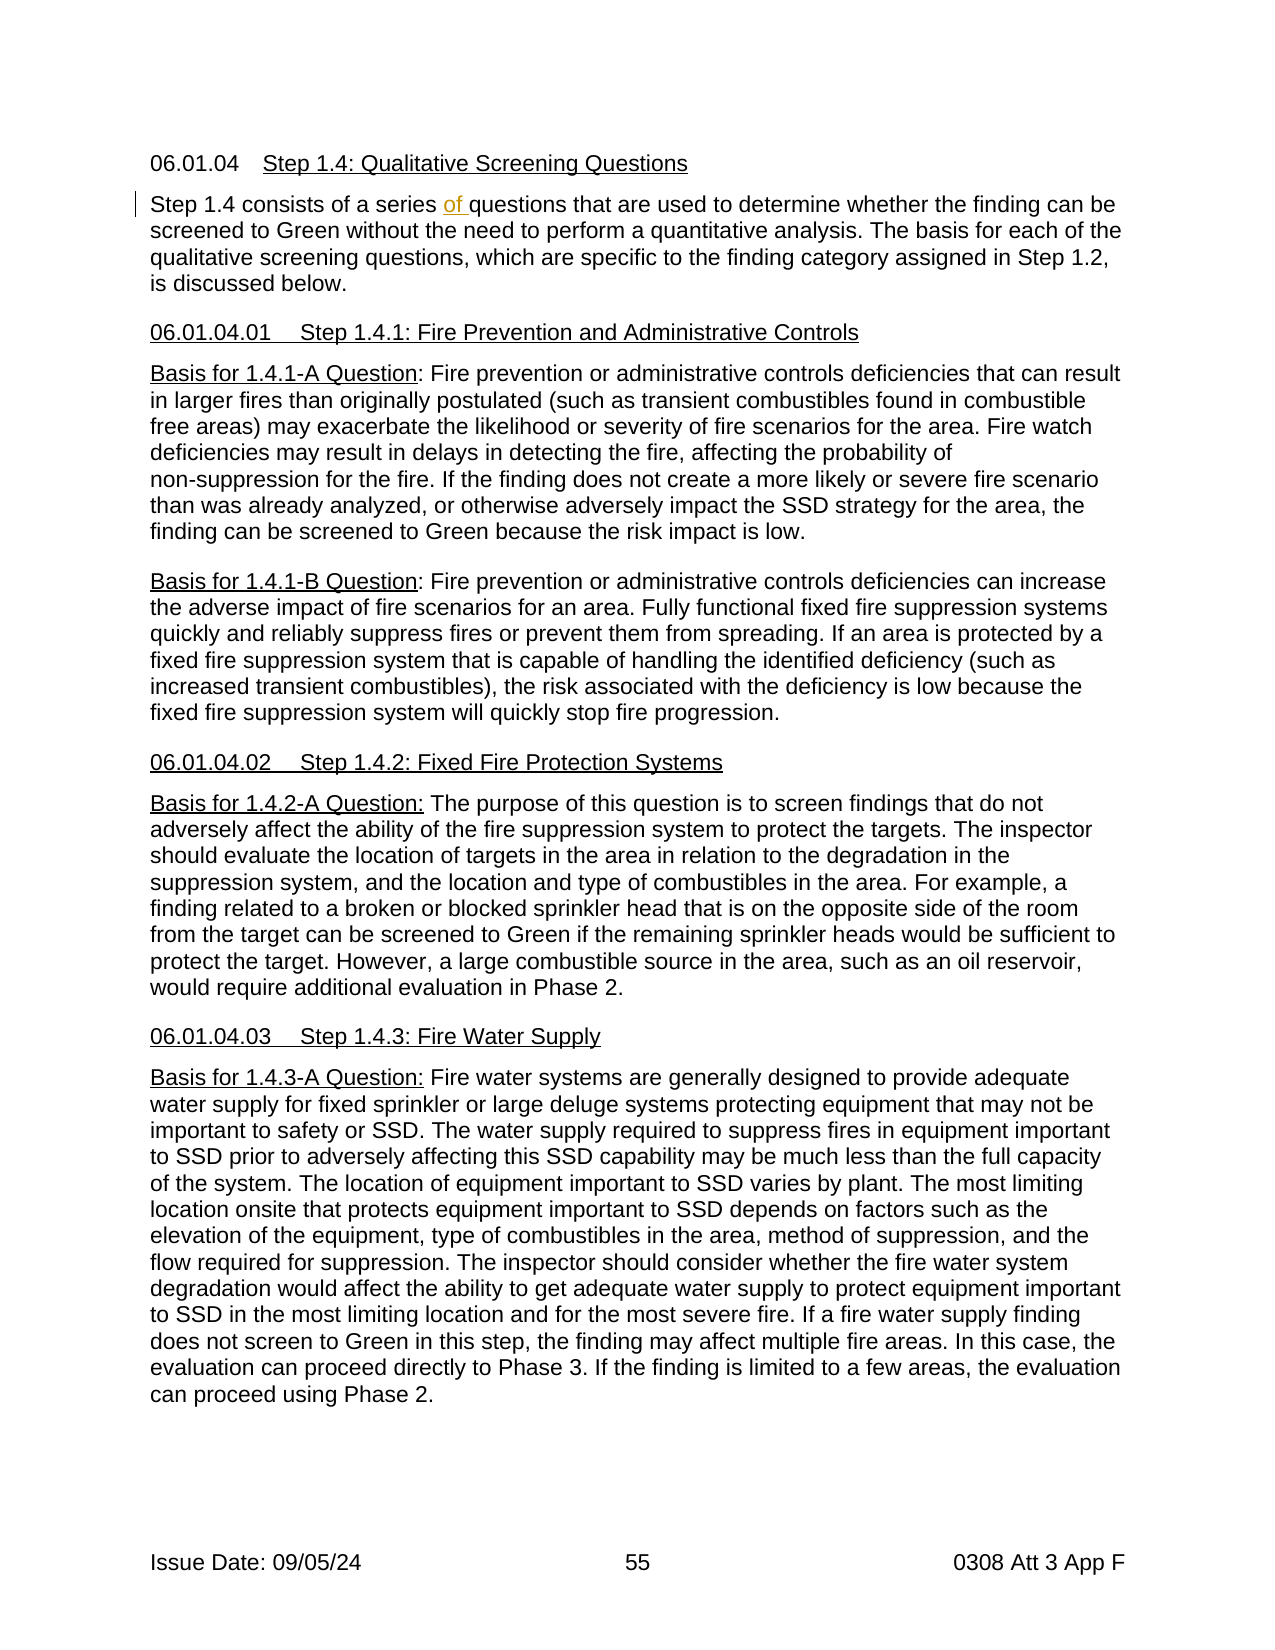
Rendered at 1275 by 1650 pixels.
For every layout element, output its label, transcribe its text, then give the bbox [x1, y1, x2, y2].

subtitle 06.01.04 Step 1.4: Qualitative Screening Questions [150, 150, 1125, 176]
text Basis for 1.4.1-A Question: Fire prevention or administrative controls deficiencies that can result in larger fires than originally postulated (such as transient combustibles found in combustible free areas) may exacerbate the likelihood or severity of fire scenarios for the area. Fire watch deficiencies may result in delays in detecting the fire, affecting the probability of non-suppression for the fire. If the finding does not create a more likely or severe fire scenario than was already analyzed, or otherwise adversely impact the SSD strategy for the area, the finding can be screened to Green because the risk impact is low. [150, 360, 1125, 545]
text Basis for 1.4.2-A Question: The purpose of this question is to screen findings that do not adversely affect the ability of the fire suppression system to protect the targets. The inspector should evaluate the location of targets in the area in relation to the degradation in the suppression system, and the location and type of combustibles in the area. For example, a finding related to a broken or blocked sprinkler head that is on the opposite side of the room from the target can be screened to Green if the remaining sprinkler heads would be sufficient to protect the target. However, a large combustible source in the area, such as an oil reservoir, would require additional evaluation in Phase 2. [150, 789, 1125, 1000]
subtitle 06.01.04.02 Step 1.4.2: Fixed Fire Protection Systems [150, 749, 1125, 775]
subtitle 06.01.04.03 Step 1.4.3: Fire Water Supply [150, 1023, 1125, 1050]
text Step 1.4 consists of a series questions that are used to determine whether the finding can be screened to Green without the need to perform a quantitative analysis. The basis for each of the qualitative screening questions, which are specific to the finding category assigned in Step 1.2, is discussed below. [150, 191, 1125, 296]
text Basis for 1.4.1-B Question: Fire prevention or administrative controls deficiencies can increase the adverse impact of fire scenarios for an area. Fully functional fixed fire suppression systems quickly and reliably suppress fires or prevent them from spreading. If an area is protected by a fixed fire suppression system that is capable of handling the identified deficiency (such as increased transient combustibles), the risk associated with the deficiency is low because the fixed fire suppression system will quickly stop fire progression. [150, 568, 1125, 726]
subtitle 06.01.04.01 Step 1.4.1: Fire Prevention and Administrative Controls [150, 319, 1125, 346]
text Basis for 1.4.3-A Question: Fire water systems are generally designed to provide adequate water supply for fixed sprinkler or large deluge systems protecting equipment that may not be important to safety or SSD. The water supply required to suppress fires in equipment important to SSD prior to adversely affecting this SSD capability may be much less than the full capacity of the system. The location of equipment important to SSD varies by plant. The most limiting location onsite that protects equipment important to SSD depends on factors such as the elevation of the equipment, type of combustibles in the area, method of suppression, and the flow required for suppression. The inspector should consider whether the fire water system degradation would affect the ability to get adequate water supply to protect equipment important to SSD in the most limiting location and for the most severe fire. If a fire water supply finding does not screen to Green in this step, the finding may affect multiple fire areas. In this case, the evaluation can proceed directly to Phase 3. If the finding is limited to a few areas, the evaluation can proceed using Phase 2. [150, 1064, 1125, 1407]
